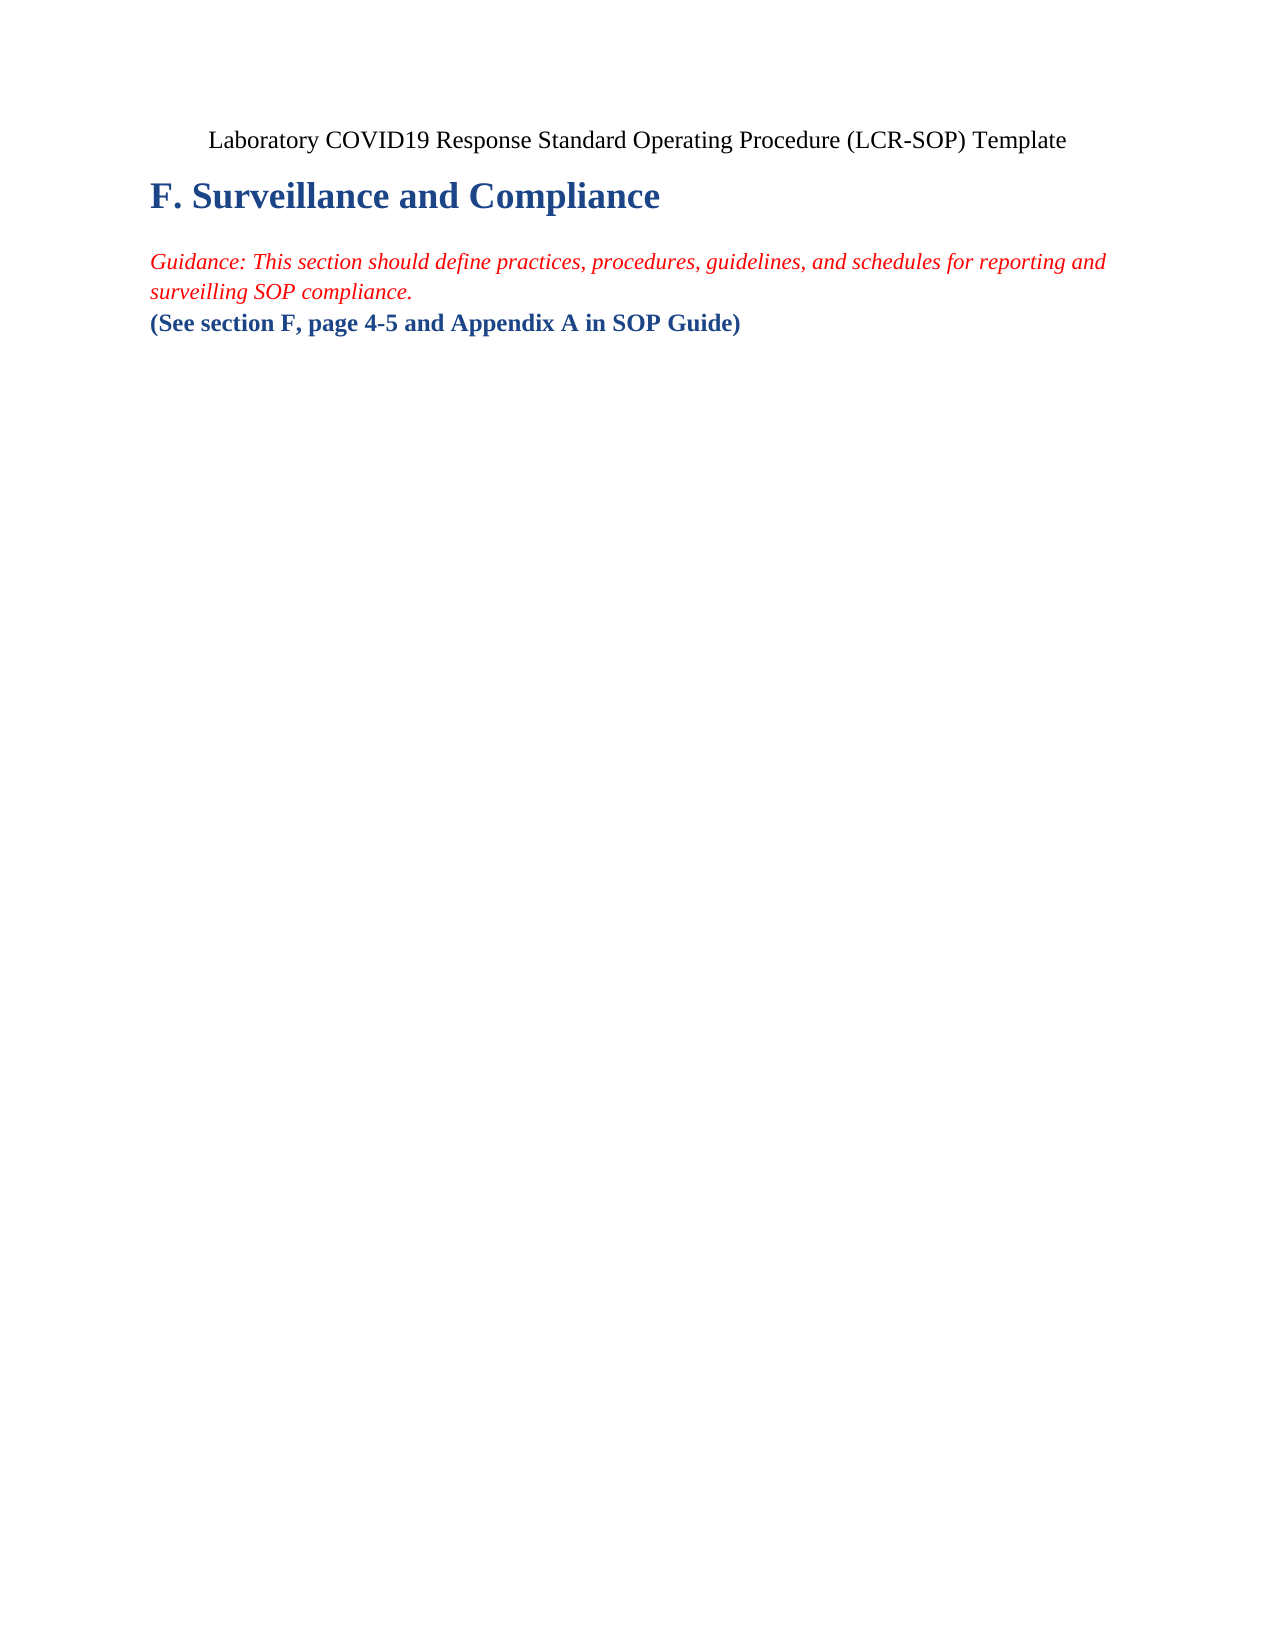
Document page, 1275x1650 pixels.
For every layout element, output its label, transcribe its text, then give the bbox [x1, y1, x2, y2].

text Guidance: This section should define practices, procedures, guidelines, and schedules for reporting and surveilling SOP compliance. [150, 248, 1125, 304]
text (See section F, page 4-5 and Appendix A in SOP Guide) [150, 308, 1125, 337]
text F. Surveillance and Compliance [150, 173, 1125, 216]
